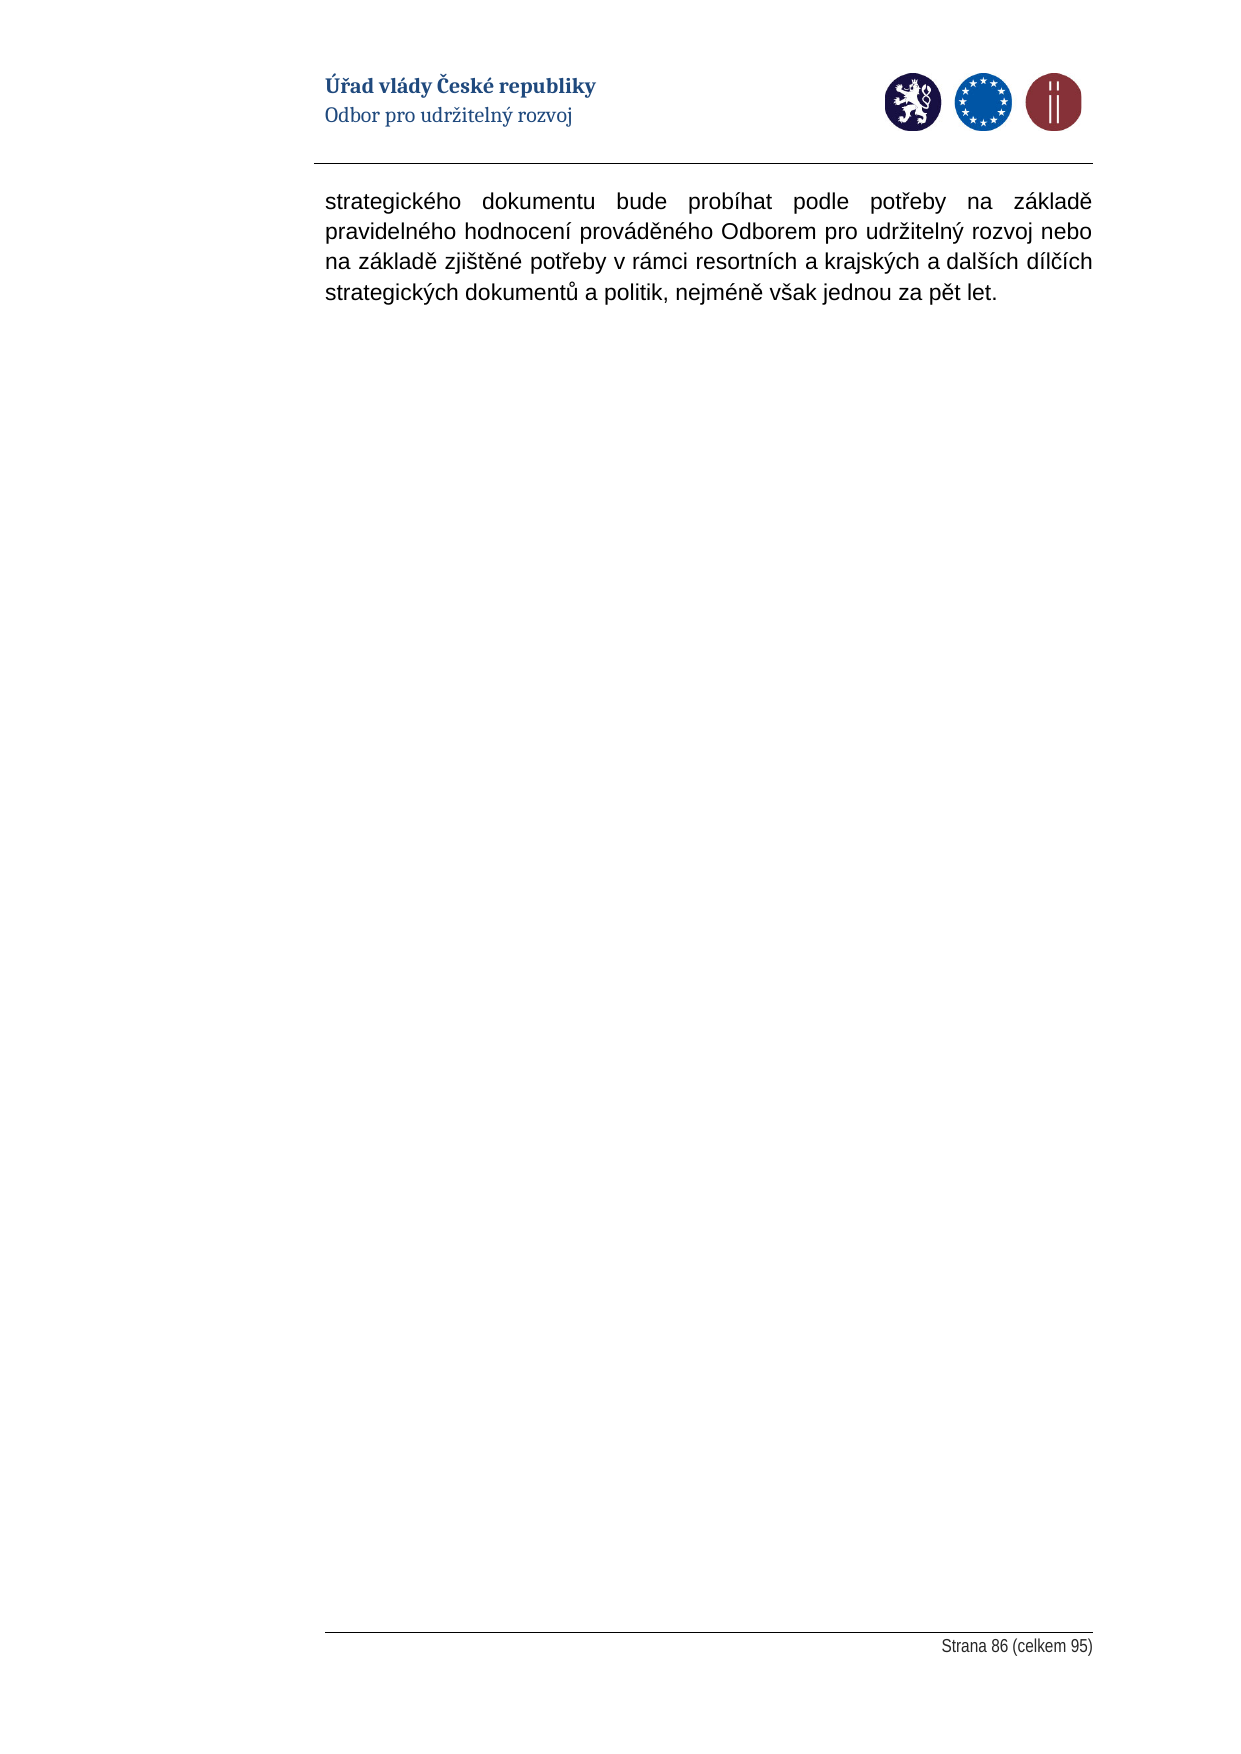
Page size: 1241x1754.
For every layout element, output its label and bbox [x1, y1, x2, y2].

picture [885, 73, 1082, 131]
text [325, 188, 1093, 305]
